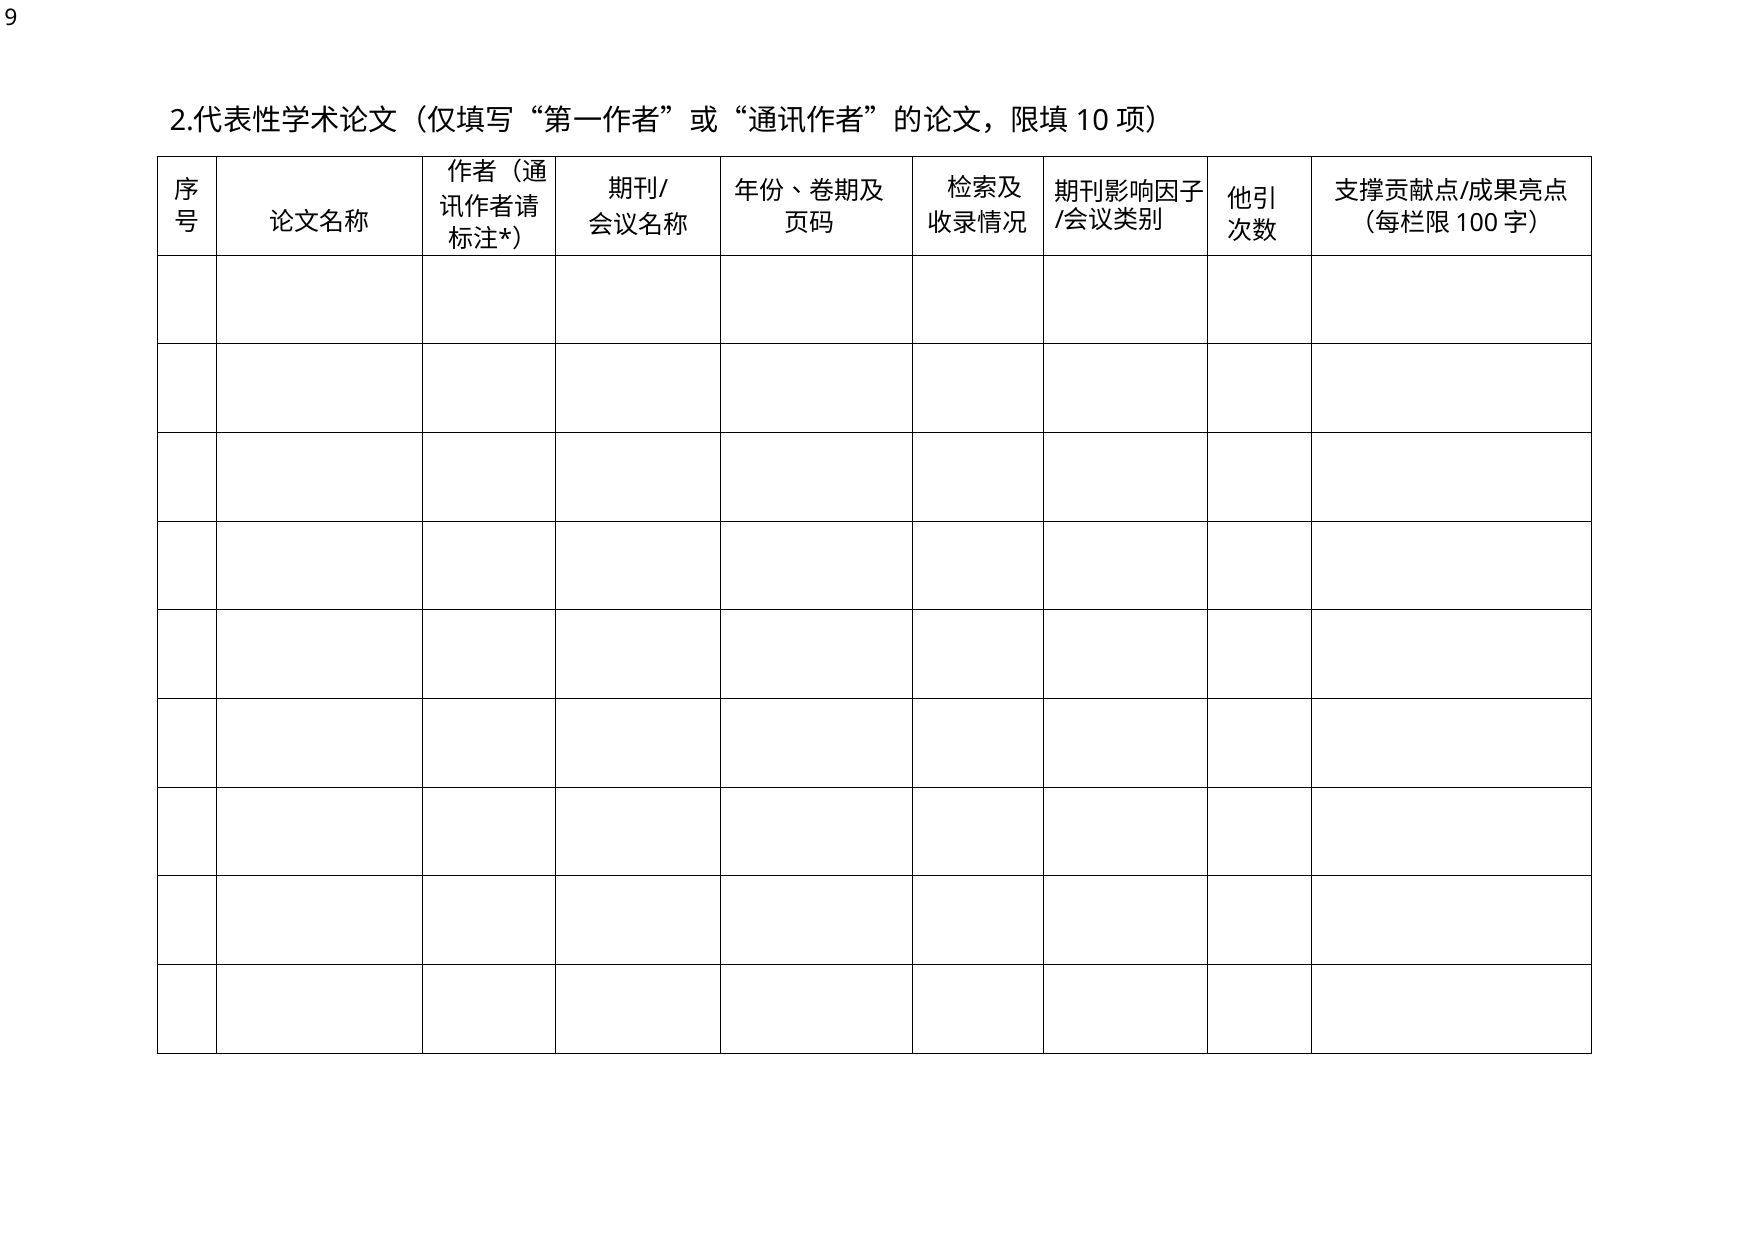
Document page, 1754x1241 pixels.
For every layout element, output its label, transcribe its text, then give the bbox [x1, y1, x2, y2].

table_cell [556, 788, 720, 875]
table_cell [158, 344, 216, 432]
table_cell [556, 876, 720, 964]
table_cell [556, 965, 720, 1052]
table_cell [1044, 610, 1207, 698]
table_cell [913, 256, 1043, 343]
table_cell [721, 256, 912, 343]
table_cell [217, 876, 422, 964]
table_cell [1312, 610, 1591, 698]
table_cell [1312, 788, 1591, 875]
table_cell [158, 876, 216, 964]
table_cell [423, 876, 555, 964]
table_cell [217, 788, 422, 875]
table_cell [1044, 788, 1207, 875]
table_cell [1208, 610, 1311, 698]
table_header 期刊/ 会议名称 [556, 157, 720, 255]
table_cell [1208, 699, 1311, 787]
table_cell [556, 699, 720, 787]
table_cell [1208, 344, 1311, 432]
table_cell [913, 610, 1043, 698]
table_cell [721, 788, 912, 875]
table_cell [913, 965, 1043, 1052]
table_cell [1208, 433, 1311, 521]
table_header 作者（通 讯作者请标注*） [423, 157, 555, 255]
table_cell [158, 610, 216, 698]
table_cell [913, 344, 1043, 432]
table_cell [1312, 965, 1591, 1052]
table_cell [556, 433, 720, 521]
table_cell [1044, 433, 1207, 521]
table_cell [913, 876, 1043, 964]
table_cell [721, 965, 912, 1052]
table_cell [217, 433, 422, 521]
table_cell [158, 699, 216, 787]
table_cell [1044, 965, 1207, 1052]
table_cell [217, 699, 422, 787]
table_cell [1312, 876, 1591, 964]
table_cell [423, 433, 555, 521]
table_cell [721, 344, 912, 432]
table_cell [1312, 256, 1591, 343]
table_cell [721, 522, 912, 609]
table_cell [1044, 522, 1207, 609]
table_cell [721, 699, 912, 787]
table_cell [1312, 522, 1591, 609]
table_cell [158, 433, 216, 521]
table_cell [556, 522, 720, 609]
table_cell [423, 788, 555, 875]
table_header 他引次数 [1208, 157, 1311, 255]
table_cell [1208, 876, 1311, 964]
table_cell [1312, 433, 1591, 521]
table_cell [217, 610, 422, 698]
table_cell [217, 522, 422, 609]
table_cell [913, 788, 1043, 875]
table_header 年份、卷期及页码 [721, 157, 912, 255]
table_header 支撑贡献点/成果亮点 （每栏限100字） [1312, 157, 1591, 255]
table_cell [913, 433, 1043, 521]
table_cell [1208, 522, 1311, 609]
table_cell [556, 344, 720, 432]
text 2.代表性学术论文（仅填写“第一作者”或“通讯作者”的论文，限填 10 项） [169, 100, 1608, 138]
table_header 序号 [158, 157, 216, 255]
table_cell [1044, 344, 1207, 432]
table_cell [158, 788, 216, 875]
table_cell [423, 699, 555, 787]
table_cell [423, 965, 555, 1052]
table_cell [423, 610, 555, 698]
table_cell [913, 522, 1043, 609]
table_cell [913, 699, 1043, 787]
table_header 检索及 收录情况 [913, 157, 1043, 255]
table_cell [217, 965, 422, 1052]
table_cell [556, 610, 720, 698]
table_cell [1208, 965, 1311, 1052]
table_cell [1312, 699, 1591, 787]
table_cell [1044, 876, 1207, 964]
table_cell [1044, 256, 1207, 343]
table_cell [556, 256, 720, 343]
table_cell [1044, 699, 1207, 787]
table_cell [1208, 256, 1311, 343]
table_cell [721, 433, 912, 521]
table_cell [423, 344, 555, 432]
table_cell [1208, 788, 1311, 875]
table_cell [217, 344, 422, 432]
table_header 论文名称 [217, 157, 422, 255]
table_cell [158, 965, 216, 1052]
table_cell [423, 522, 555, 609]
table_cell [1312, 344, 1591, 432]
table_header 期刊影响因子/会议类别 [1044, 157, 1207, 255]
table_cell [721, 876, 912, 964]
table_cell [158, 256, 216, 343]
table_cell [217, 256, 422, 343]
table_cell [423, 256, 555, 343]
table_cell [158, 522, 216, 609]
table_cell [721, 610, 912, 698]
